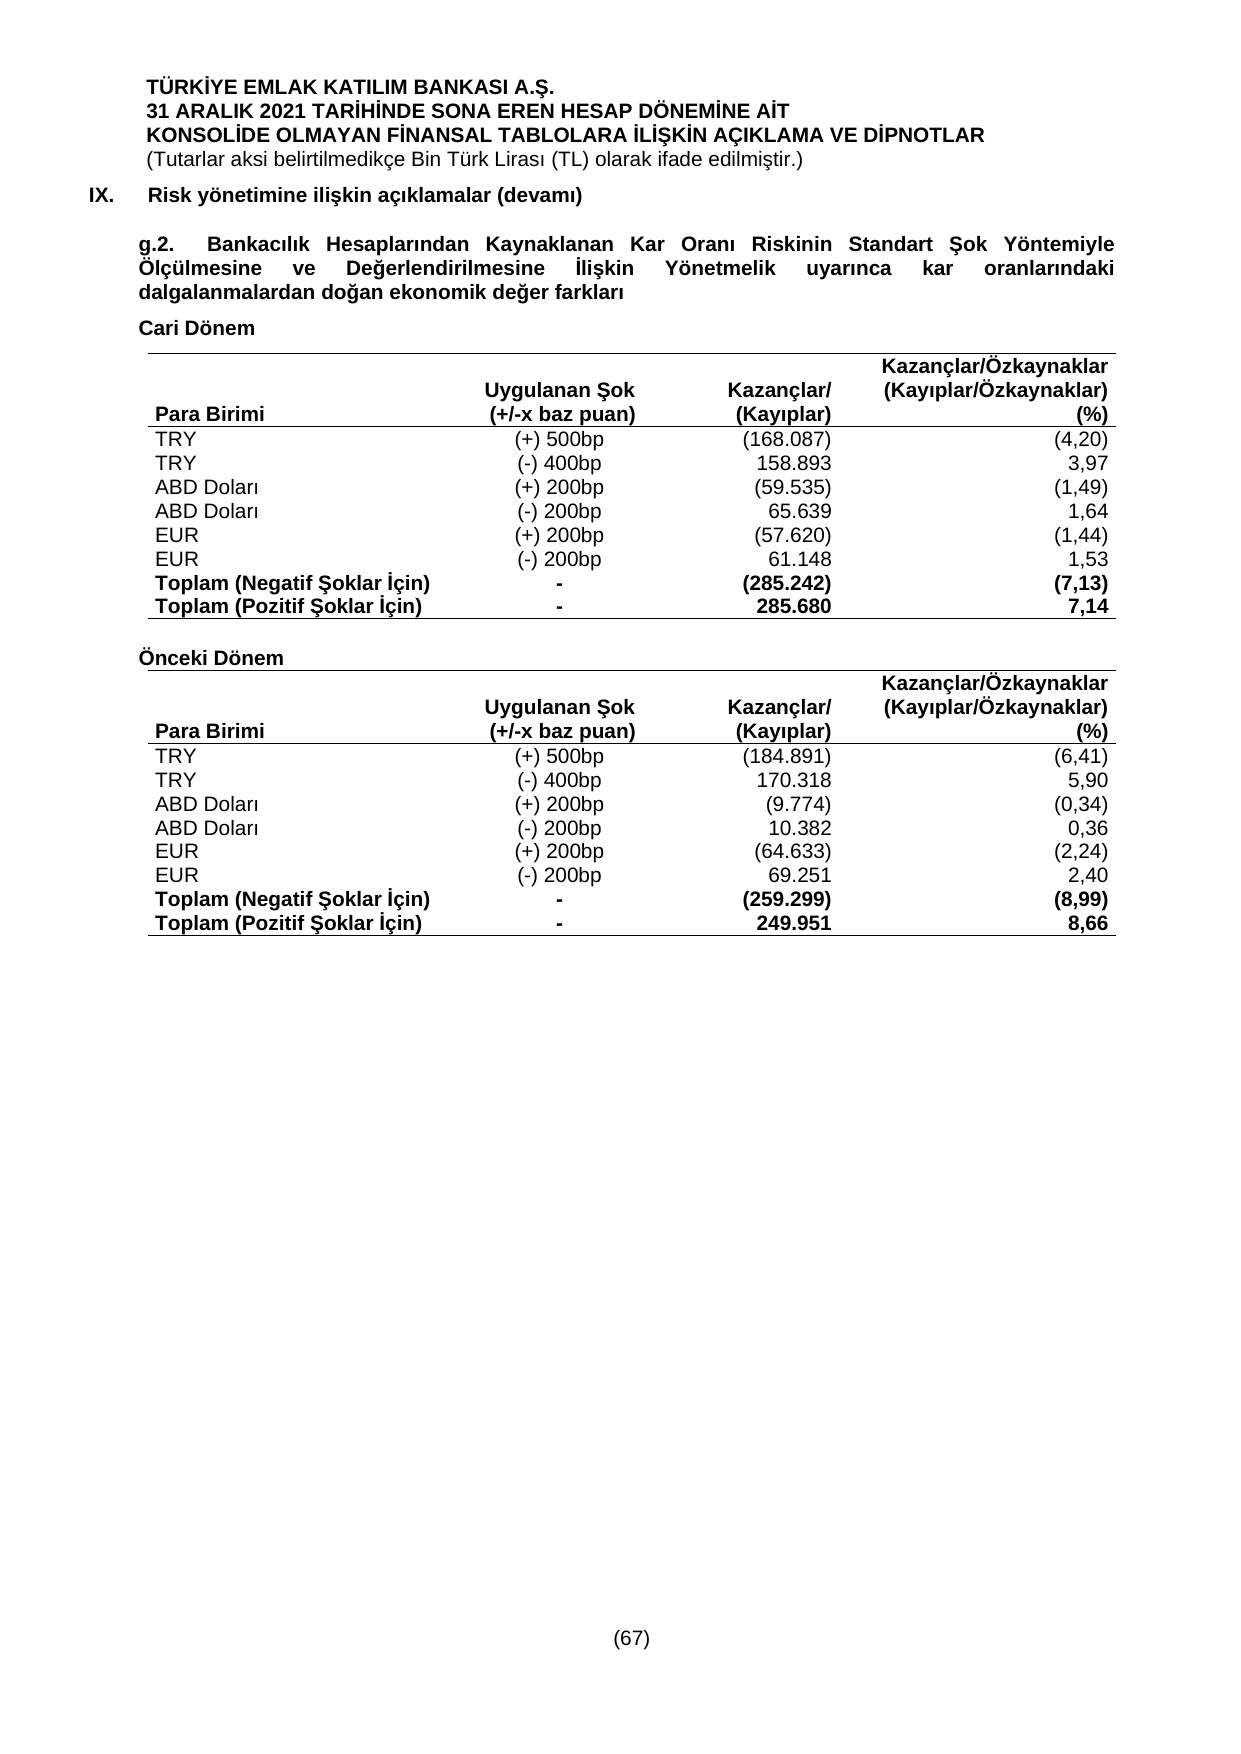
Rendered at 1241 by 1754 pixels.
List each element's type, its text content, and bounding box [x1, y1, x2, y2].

text g.2. Bankacılık Hesaplarından Kaynaklanan Kar Oranı Riskinin Standart Şok Yöntemiyle Ölçülmesine ve Değerlendirilmesine İlişkin Yönetmelik uyarınca kar oranlarındaki dalgalanmalardan doğan ekonomik değer farkları [138, 232, 1116, 304]
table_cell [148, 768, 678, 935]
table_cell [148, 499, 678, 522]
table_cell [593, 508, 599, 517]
text Önceki Dönem [138, 646, 1116, 669]
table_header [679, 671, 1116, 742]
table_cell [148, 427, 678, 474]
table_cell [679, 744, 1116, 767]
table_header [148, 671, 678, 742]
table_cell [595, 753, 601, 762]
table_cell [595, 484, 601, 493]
text IX. Risk yönetimine ilişkin açıklamalar (devamı) [89, 183, 1116, 207]
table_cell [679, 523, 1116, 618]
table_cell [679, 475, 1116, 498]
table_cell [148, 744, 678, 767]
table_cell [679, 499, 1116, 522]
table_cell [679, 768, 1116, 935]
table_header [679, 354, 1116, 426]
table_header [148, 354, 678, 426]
text Cari Dönem [138, 316, 1116, 340]
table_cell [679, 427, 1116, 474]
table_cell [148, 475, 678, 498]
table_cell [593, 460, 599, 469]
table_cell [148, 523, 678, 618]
